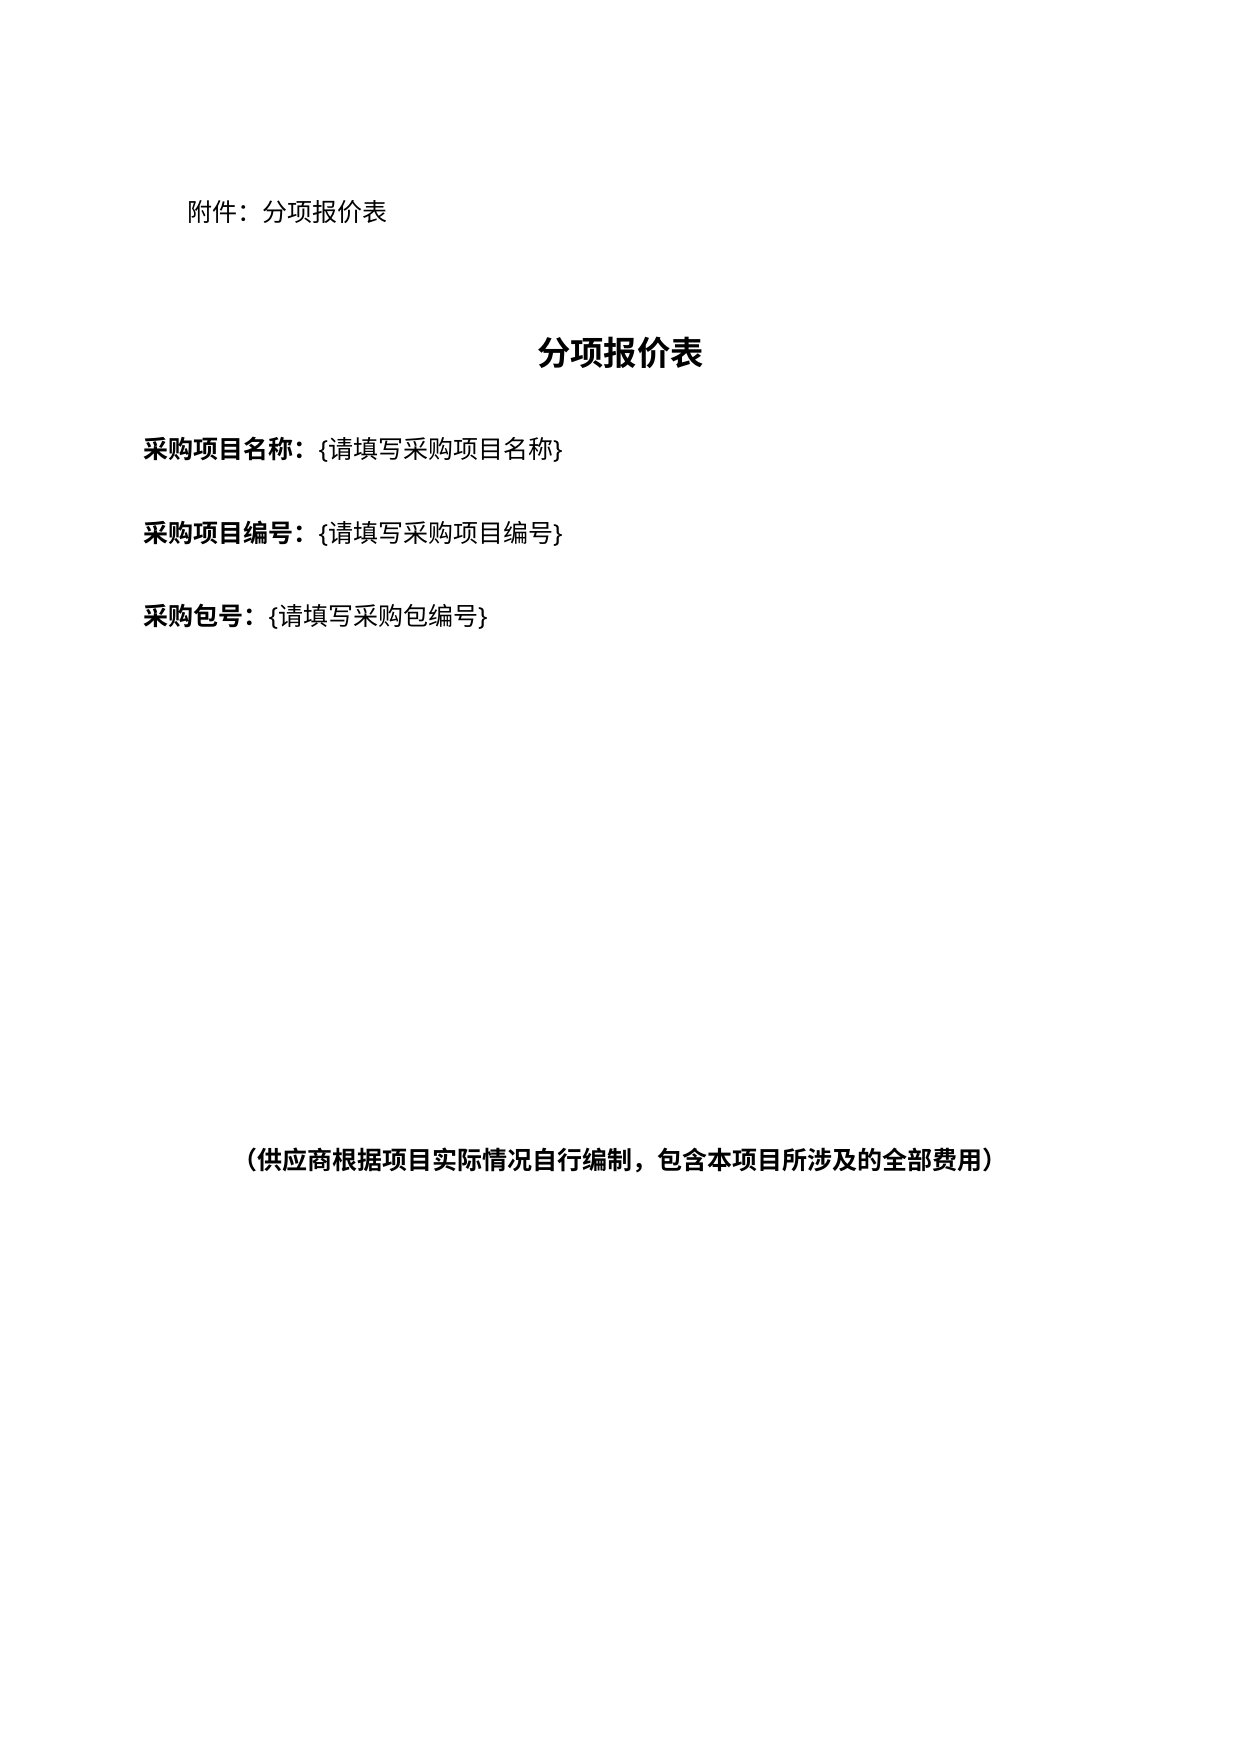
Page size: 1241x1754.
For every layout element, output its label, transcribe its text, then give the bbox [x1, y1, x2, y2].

text 采购项目编号：{请填写采购项目编号} [143, 499, 1053, 564]
text 分项报价表 [187, 327, 1053, 375]
text （供应商根据项目实际情况自行编制，包含本项目所涉及的全部费用） [187, 1126, 1053, 1191]
text 采购项目名称：{请填写采购项目名称} [143, 416, 1053, 481]
text 附件：分项报价表 [187, 178, 1053, 243]
text 采购包号：{请填写采购包编号} [143, 582, 1053, 647]
